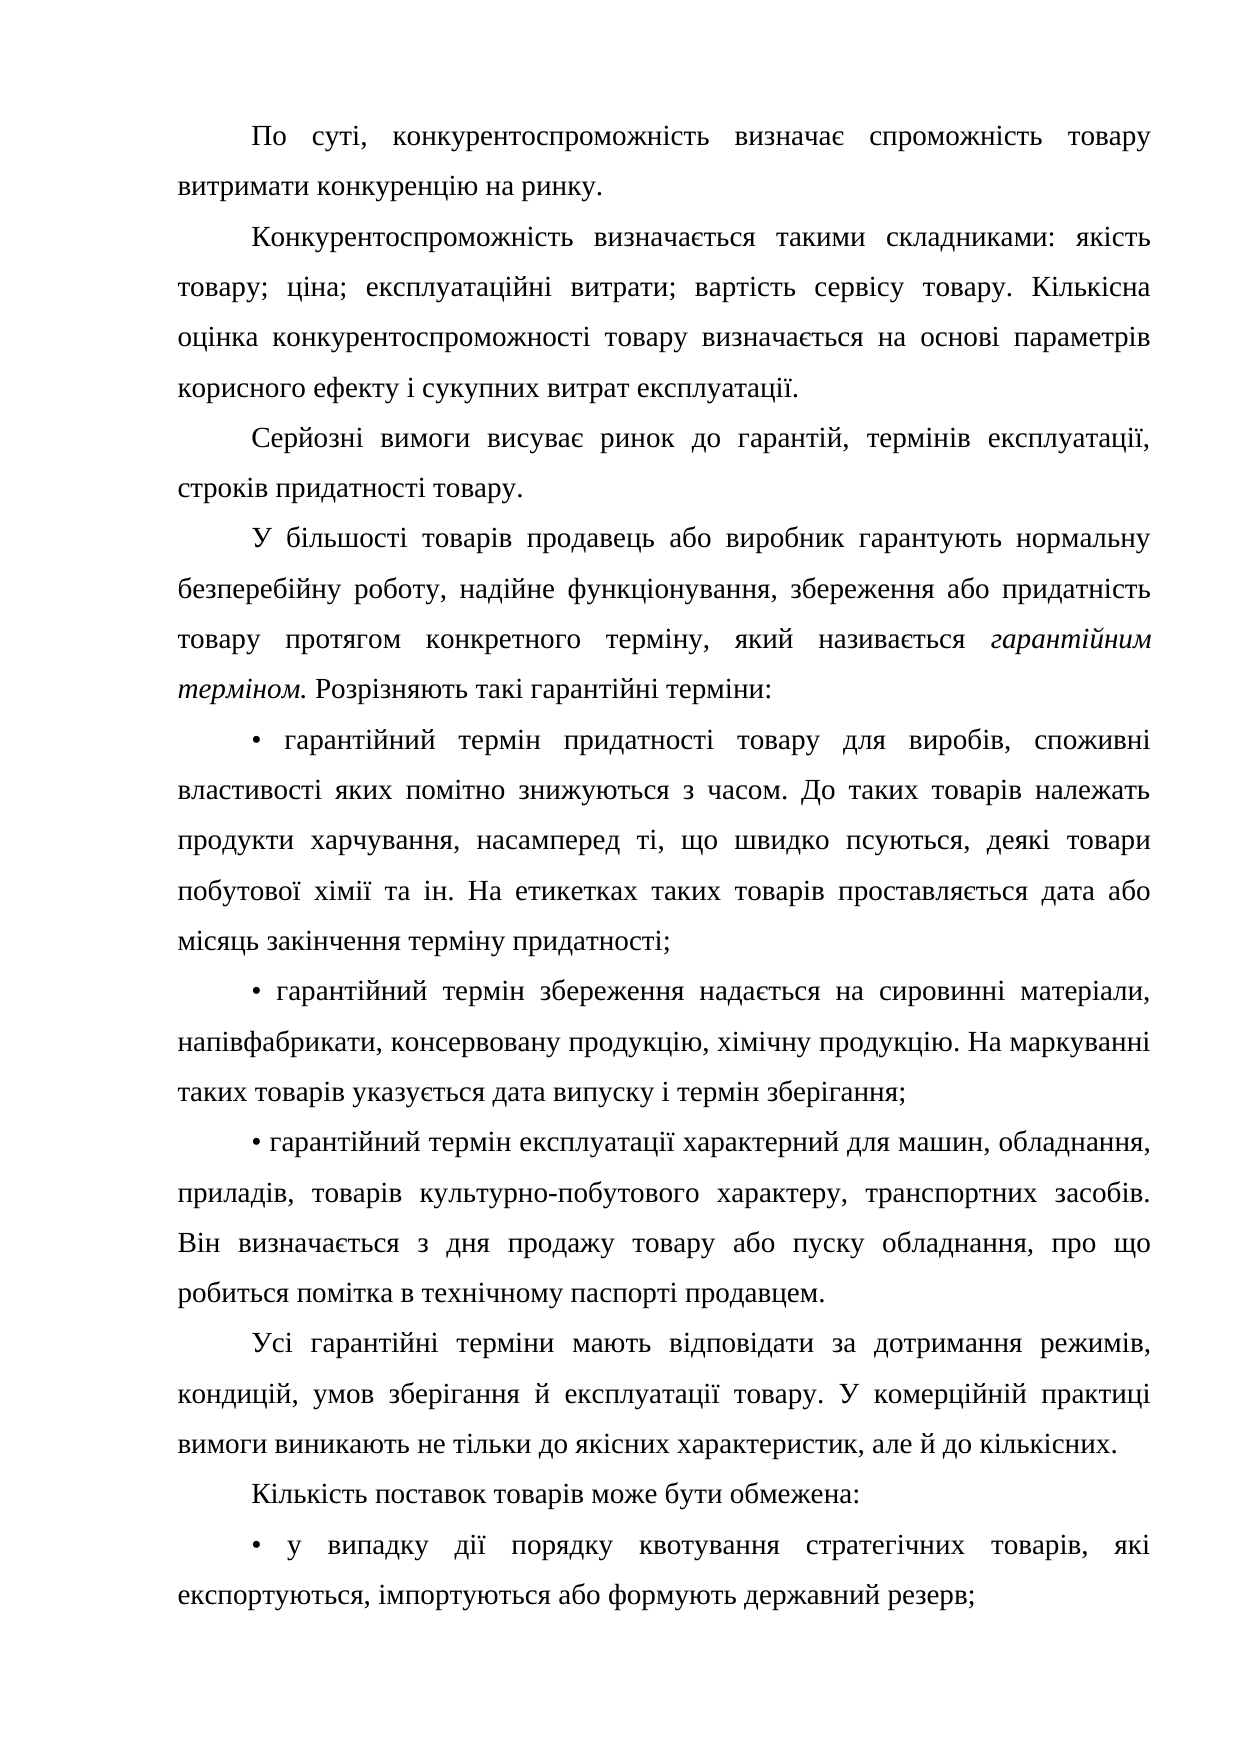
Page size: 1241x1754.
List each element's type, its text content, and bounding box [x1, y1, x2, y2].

text По суті, конкурентоспроможність визначає спроможність товару витримати конкуренцію на ринку. [177, 118, 1152, 202]
text Усі гарантійні терміни мають відповідати за дотримання режимів, кондицій, умов зберігання й експлуатації товару. У комерційній практиці вимоги виникають не тільки до якісних характеристик, але й до кількісних. [177, 1326, 1152, 1460]
text • гарантійний термін збереження надається на сировинні матеріали, напівфабрикати, консервовану продукцію, хімічну продукцію. На маркуванні таких товарів указується дата випуску і термін зберігання; [177, 973, 1152, 1108]
text • у випадку дії порядку квотування стратегічних товарів, які експортуються, імпортуються або формують державний резерв; [177, 1527, 1152, 1611]
text • гарантійний термін експлуатації характерний для машин, обладнання, приладів, товарів культурно-побутового характеру, транспортних засобів. Він визначається з дня продажу товару або пуску обладнання, про що робиться помітка в технічному паспорті продавцем. [177, 1124, 1152, 1309]
text • гарантійний термін придатності товару для виробів, споживні властивості яких помітно знижуються з часом. До таких товарів належать продукти харчування, насамперед ті, що швидко псуються, деякі товари побутової хімії та ін. На етикетках таких товарів проставляється дата або місяць закінчення терміну придатності; [177, 722, 1152, 957]
text Кількість поставок товарів може бути обмежена: [177, 1477, 1152, 1510]
text Серйозні вимоги висуває ринок до гарантій, термінів експлуатації, строків придатності товару. [177, 420, 1152, 504]
text Конкурентоспроможність визначається такими складниками: якість товару; ціна; експлуатаційні витрати; вартість сервісу товару. Кількісна оцінка конкурентоспроможності товару визначається на основі параметрів корисного ефекту і сукупних витрат експлуатації. [177, 219, 1152, 403]
text У більшості товарів продавець або виробник гарантують нормальну безперебійну роботу, надійне функціонування, збереження або придатність товару протягом конкретного терміну, який називається гарантійним терміном. Розрізняють такі гарантійні терміни: [177, 521, 1152, 705]
